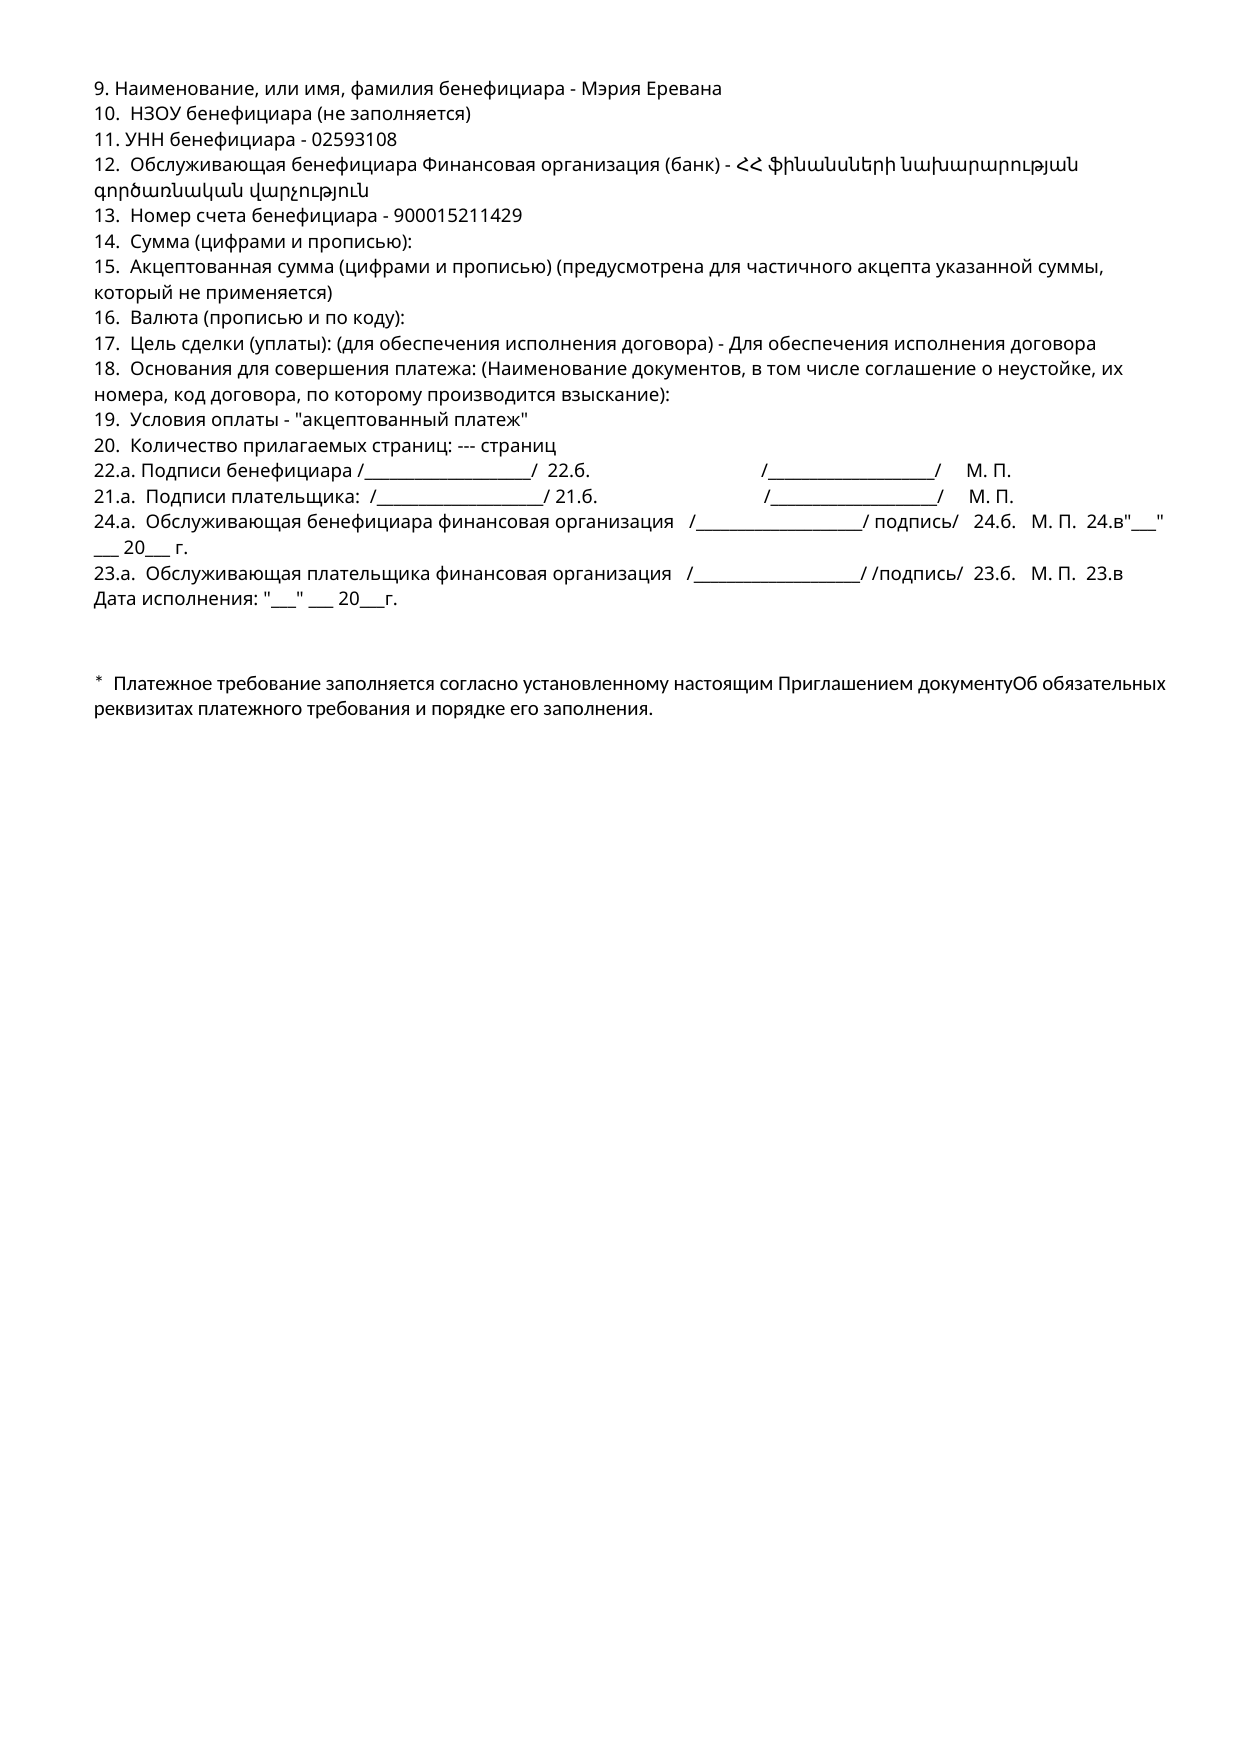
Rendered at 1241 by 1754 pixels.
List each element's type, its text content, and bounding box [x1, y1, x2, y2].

text * Платежное требование заполняется согласно установленному настоящим Приглашением документуОб обязательных реквизитах платежного требования и порядке его заполнения. [94, 670, 1171, 721]
